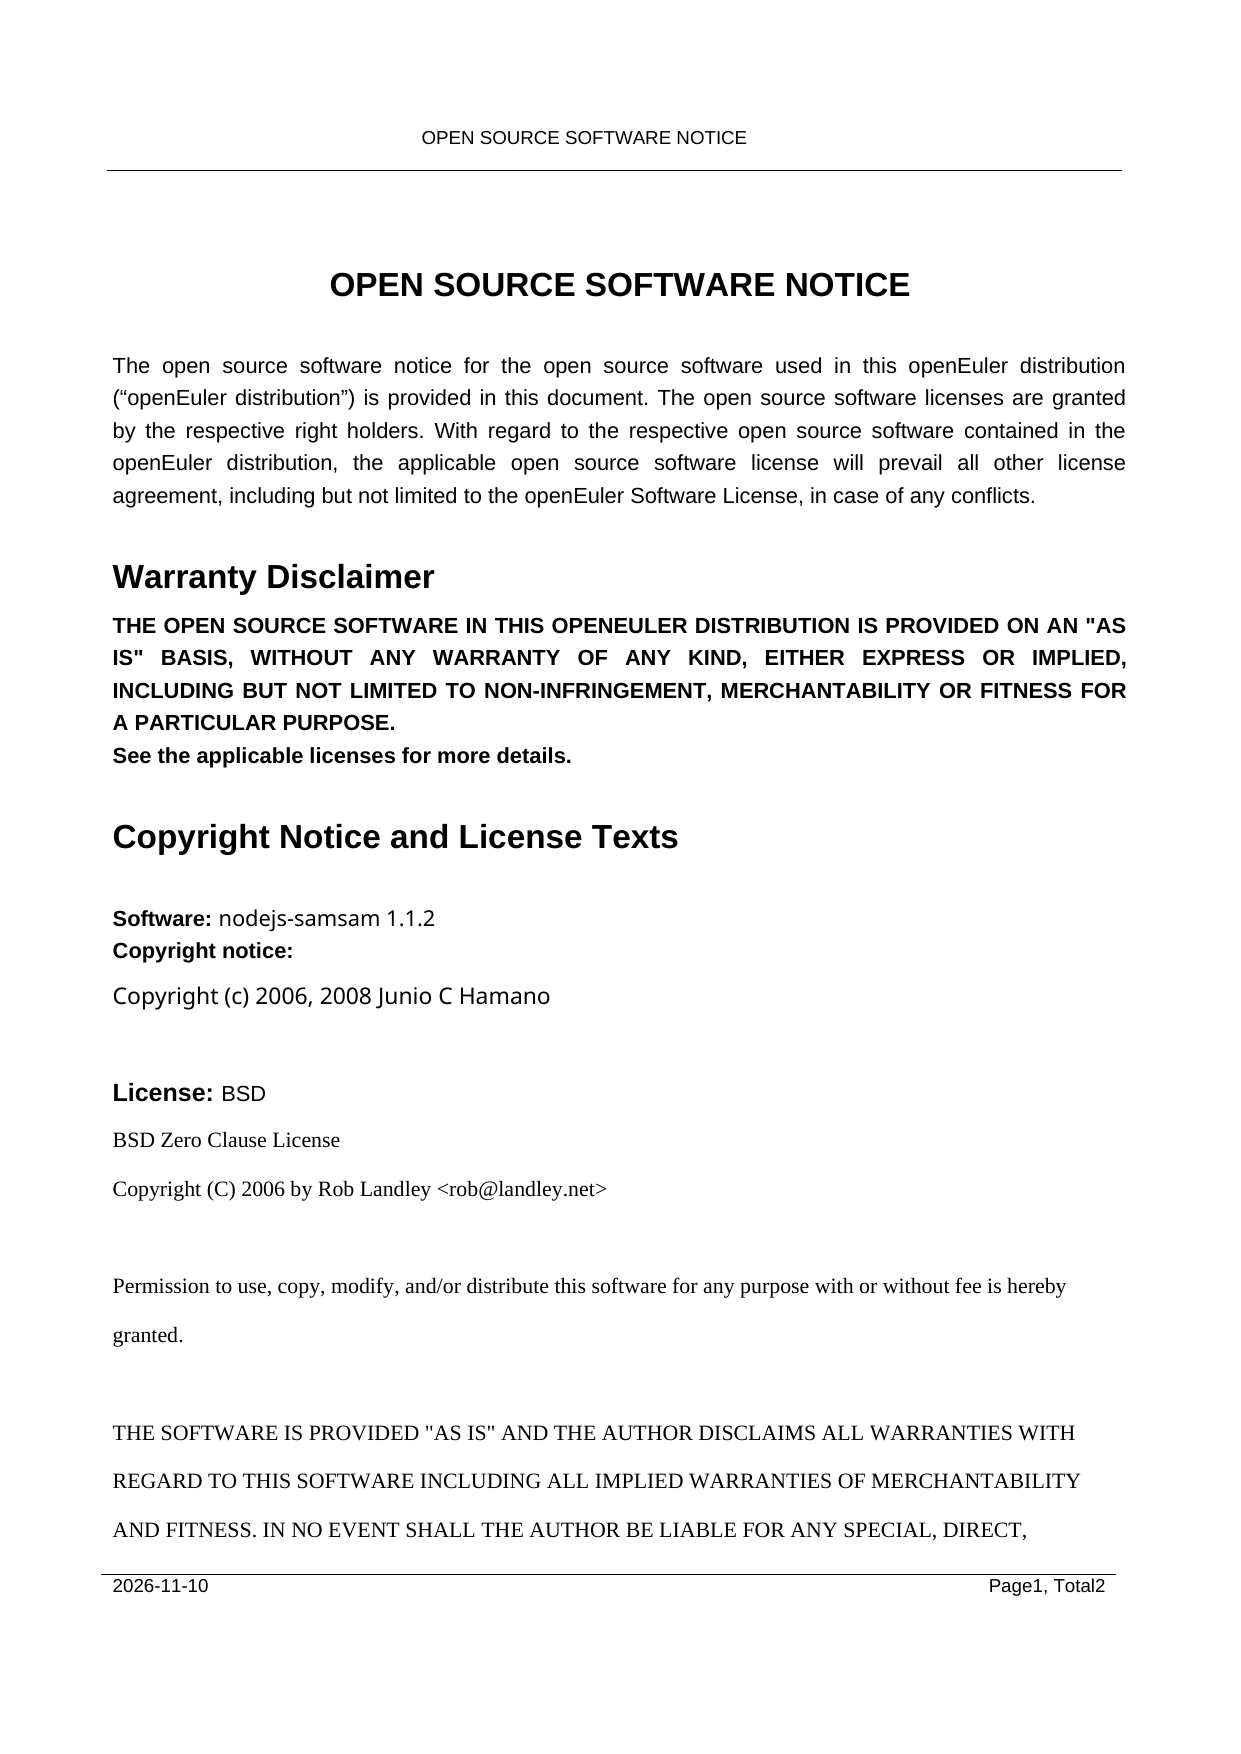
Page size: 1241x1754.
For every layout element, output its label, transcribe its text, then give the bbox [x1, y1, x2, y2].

text Copyright notice: [112, 934, 1128, 966]
text License: BSD [112, 1077, 1128, 1109]
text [112, 1123, 1128, 1546]
text Copyright Notice and License Texts [112, 804, 1128, 869]
text OPEN SOURCE SOFTWARE NOTICE [112, 251, 1128, 316]
text Warranty Disclaimer [112, 544, 1128, 609]
text The open source software notice for the open source software used in this openEuler distribution (“openEuler distribution”) is provided in this document. The open source software licenses are granted by the respective right holders. With regard to the respective open source software contained in the openEuler distribution, the applicable open source software license will prevail all other license agreement, including but not limited to the openEuler Software License, in case of any conflicts. [112, 349, 1128, 511]
text Software: nodejs-samsam 1.1.2 [112, 901, 1128, 934]
text THE OPEN SOURCE SOFTWARE IN THIS OPENEULER DISTRIBUTION IS PROVIDED ON AN "AS IS" BASIS, WITHOUT ANY WARRANTY OF ANY KIND, EITHER EXPRESS OR IMPLIED, INCLUDING BUT NOT LIMITED TO NON-INFRINGEMENT, MERCHANTABILITY OR FITNESS FOR A PARTICULAR PURPOSE. See the applicable licenses for more details. [112, 609, 1128, 771]
text Copyright (c) 2006, 2008 Junio C Hamano [112, 979, 1128, 1060]
